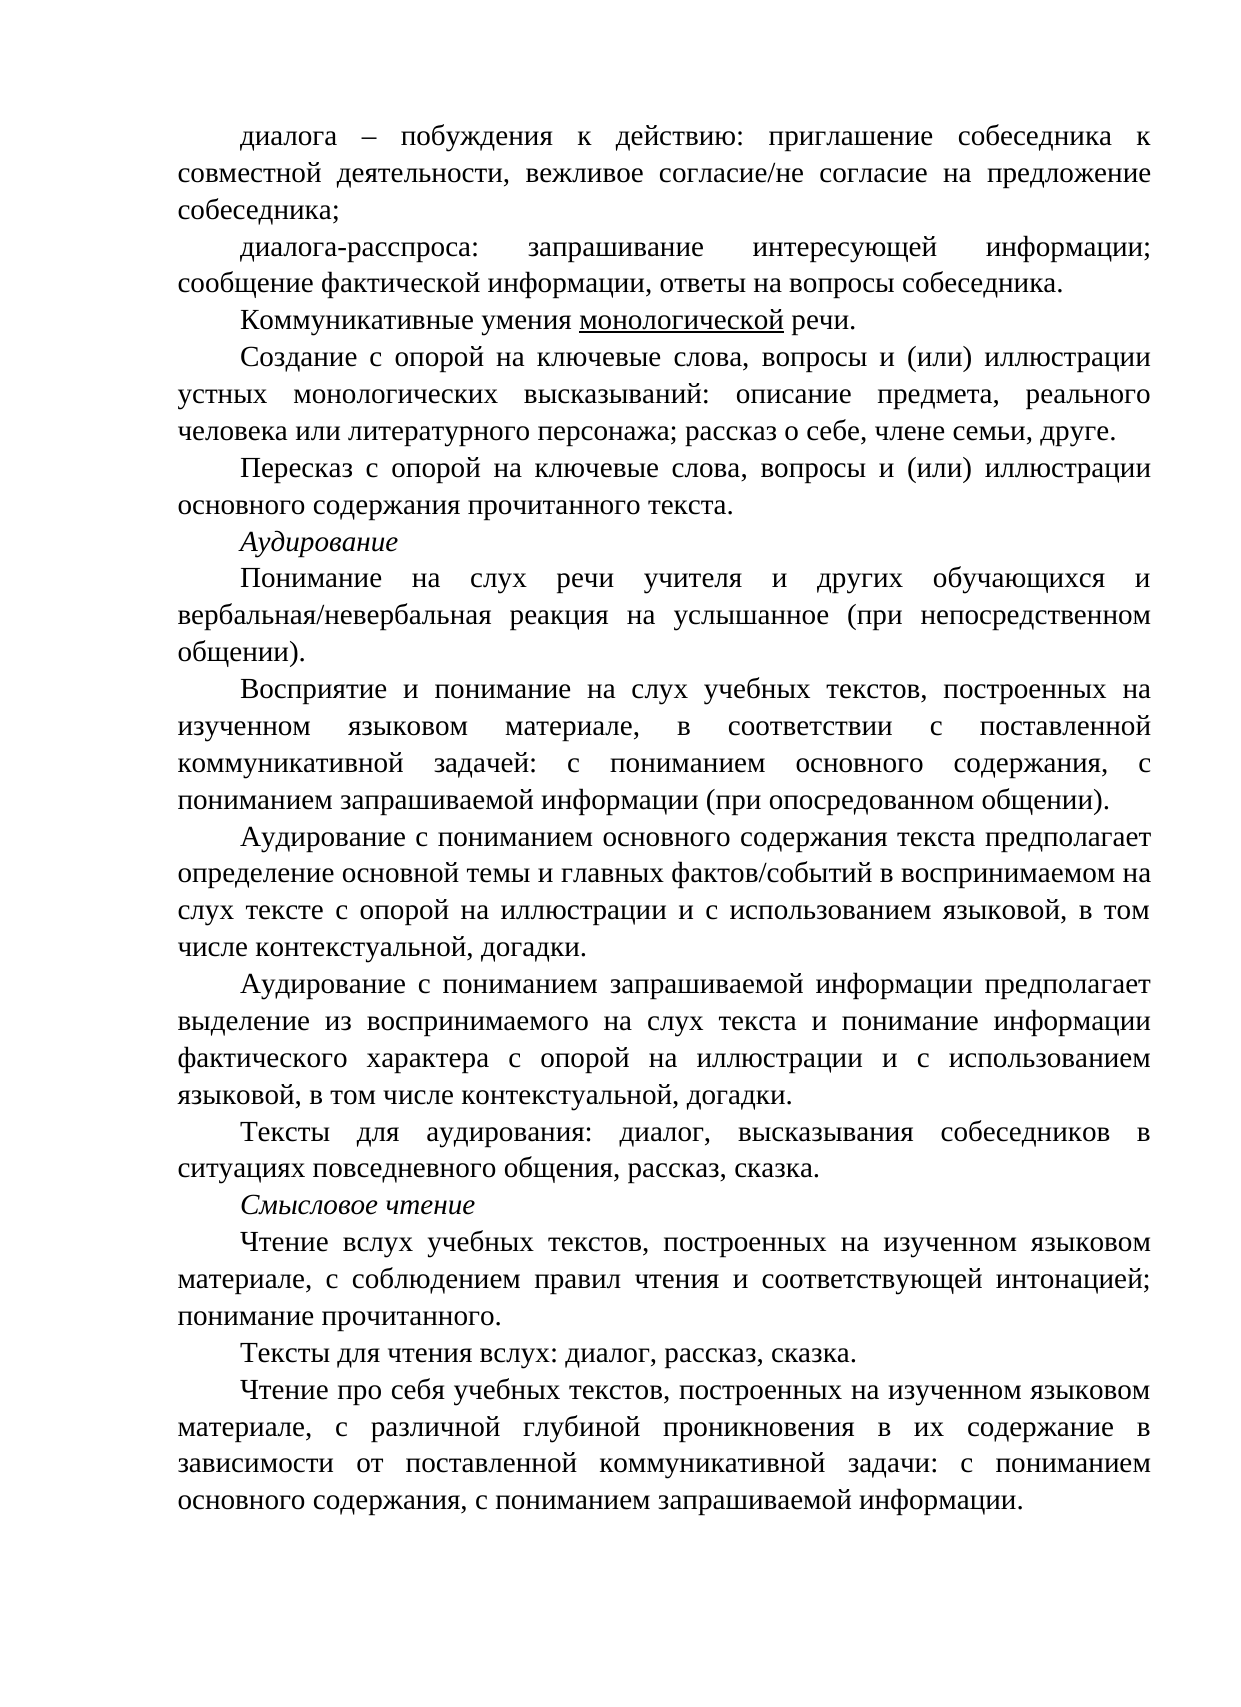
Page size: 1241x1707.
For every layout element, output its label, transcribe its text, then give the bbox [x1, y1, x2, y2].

text Чтение вслух учебных текстов, построенных на изученном языковом материале, с соблюдением правил чтения и соответствующей интонацией; понимание прочитанного. [177, 1224, 1152, 1332]
text Аудирование [177, 524, 1152, 557]
text Коммуникативные умения монологической речи. [177, 302, 1152, 336]
text диалога – побуждения к действию: приглашение собеседника к совместной деятельности, вежливое согласие/не согласие на предложение собеседника; [177, 118, 1152, 225]
text Аудирование с пониманием запрашиваемой информации предполагает выделение из воспринимаемого на слух текста и понимание информации фактического характера с опорой на иллюстрации и с использованием языковой, в том числе контекстуальной, догадки. [177, 966, 1152, 1110]
text Аудирование с пониманием основного содержания текста предполагает определение основной темы и главных фактов/событий в воспринимаемом на слух тексте с опорой на иллюстрации и с использованием языковой, в том числе контекстуальной, догадки. [177, 819, 1152, 963]
text диалога-расспроса: запрашивание интересующей информации; сообщение фактической информации, ответы на вопросы собеседника. [177, 229, 1152, 299]
text Восприятие и понимание на слух учебных текстов, построенных на изученном языковом материале, в соответствии с поставленной коммуникативной задачей: с пониманием основного содержания, с пониманием запрашиваемой информации (при опосредованном общении). [177, 671, 1152, 815]
text Пересказ с опорой на ключевые слова, вопросы и (или) иллюстрации основного содержания прочитанного текста. [177, 450, 1152, 520]
text Создание с опорой на ключевые слова, вопросы и (или) иллюстрации устных монологических высказываний: описание предмета, реального человека или литературного персонажа; рассказ о себе, члене семьи, друге. [177, 339, 1152, 447]
text Тексты для аудирования: диалог, высказывания собеседников в ситуациях повседневного общения, рассказ, сказка. [177, 1114, 1152, 1184]
text Чтение про себя учебных текстов, построенных на изученном языковом материале, с различной глубиной проникновения в их содержание в зависимости от поставленной коммуникативной задачи: с пониманием основного содержания, с пониманием запрашиваемой информации. [177, 1372, 1152, 1516]
text Смысловое чтение [177, 1187, 1152, 1221]
text Тексты для чтения вслух: диалог, рассказ, сказка. [177, 1335, 1152, 1368]
text Понимание на слух речи учителя и других обучающихся и вербальная/невербальная реакция на услышанное (при непосредственном общении). [177, 561, 1152, 668]
